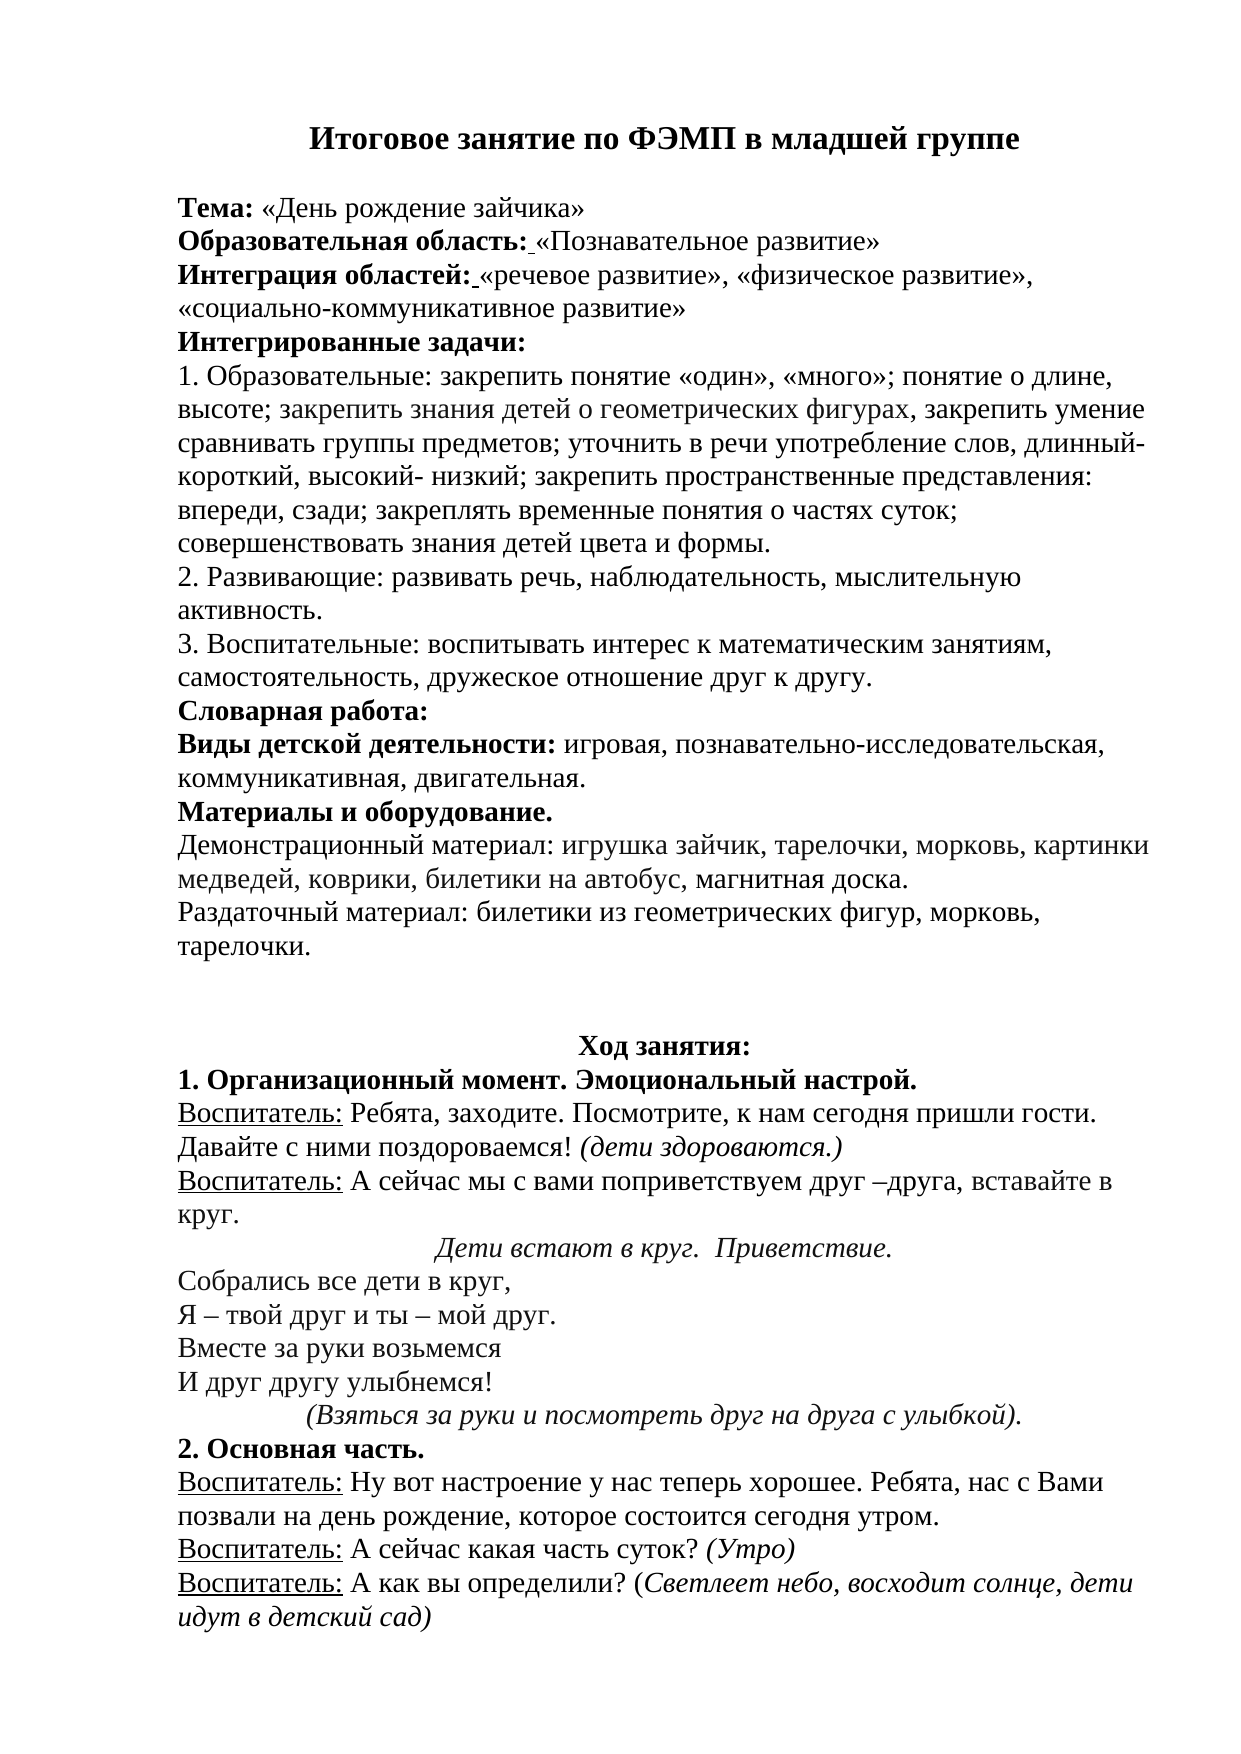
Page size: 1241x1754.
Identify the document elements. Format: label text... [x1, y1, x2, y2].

text Воспитатель: А сейчас какая часть суток? (Утро) [177, 1532, 343, 1561]
text Словарная работа: [177, 693, 1152, 727]
text Интегрированные задачи: [177, 324, 1152, 358]
text Воспитатель: А сейчас какая часть суток? (Утро) [698, 1532, 1152, 1565]
text Итоговое занятие по ФЭМП в младшей группе [177, 118, 1152, 156]
text Воспитатель: Ребята, заходите. Посмотрите, к нам сегодня пришли гости. Давайте с ними поздороваемся! (дети здороваются.) [177, 1096, 1152, 1163]
text Ход занятия: [177, 1028, 1152, 1062]
text Собрались все дети в круг, [177, 1263, 1152, 1297]
text Дети встают в круг. Приветствие. [177, 1230, 1152, 1263]
text Воспитатель: А сейчас мы с вами поприветствуем друг –друга, вставайте в круг. [177, 1163, 1152, 1230]
text Тема: «День рождение зайчика» [177, 190, 1152, 223]
text Образовательная область: «Познавательное развитие» [177, 223, 1152, 257]
text Вместе за руки возьмемся [177, 1330, 1152, 1364]
text И друг другу улыбнемся! [177, 1364, 1152, 1397]
text Демонстрационный материал: игрушка зайчик, тарелочки, морковь, картинки медведей, коврики, билетики на автобус, магнитная доска. [177, 827, 1152, 894]
text 2. Основная часть. [177, 1431, 1152, 1464]
text Интеграция областей: «речевое развитие», «физическое развитие», «социально-коммуникативное развитие» [177, 257, 1152, 324]
text Воспитатель: А как вы определили? (Светлеет небо, восходит солнце, дети идут в детский сад) [177, 1565, 1152, 1632]
text 3. Воспитательные: воспитывать интерес к математическим занятиям, самостоятельность, дружеское отношение друг к другу. [177, 626, 1152, 693]
text 1. Организационный момент. Эмоциональный настрой. [177, 1062, 1152, 1096]
text Я – твой друг и ты – мой друг. [177, 1297, 1152, 1330]
text 2. Развивающие: развивать речь, наблюдательность, мыслительную активность. [177, 559, 1152, 626]
text Воспитатель: Ну вот настроение у нас теперь хорошее. Ребята, нас с Вами позвали на день рождение, которое состоится сегодня утром. [177, 1464, 1152, 1532]
text Материалы и оборудование. [177, 794, 1152, 827]
text Раздаточный материал: билетики из геометрических фигур, морковь, тарелочки. [177, 894, 1152, 961]
text 1. Образовательные: закрепить понятие «один», «много»; понятие о длине, высоте; закрепить знания детей о геометрических фигурах, закрепить умение сравнивать группы предметов; уточнить в речи употребление слов, длинный- короткий, высокий- низкий; закрепить пространственные представления: впереди, сзади; закреплять временные понятия о частях суток; совершенствовать знания детей цвета и формы. [177, 358, 1152, 559]
text Виды детской деятельности: игровая, познавательно-исследовательская, коммуникативная, двигательная. [177, 727, 1152, 794]
text (Взяться за руки и посмотреть друг на друга с улыбкой). [177, 1397, 1152, 1431]
